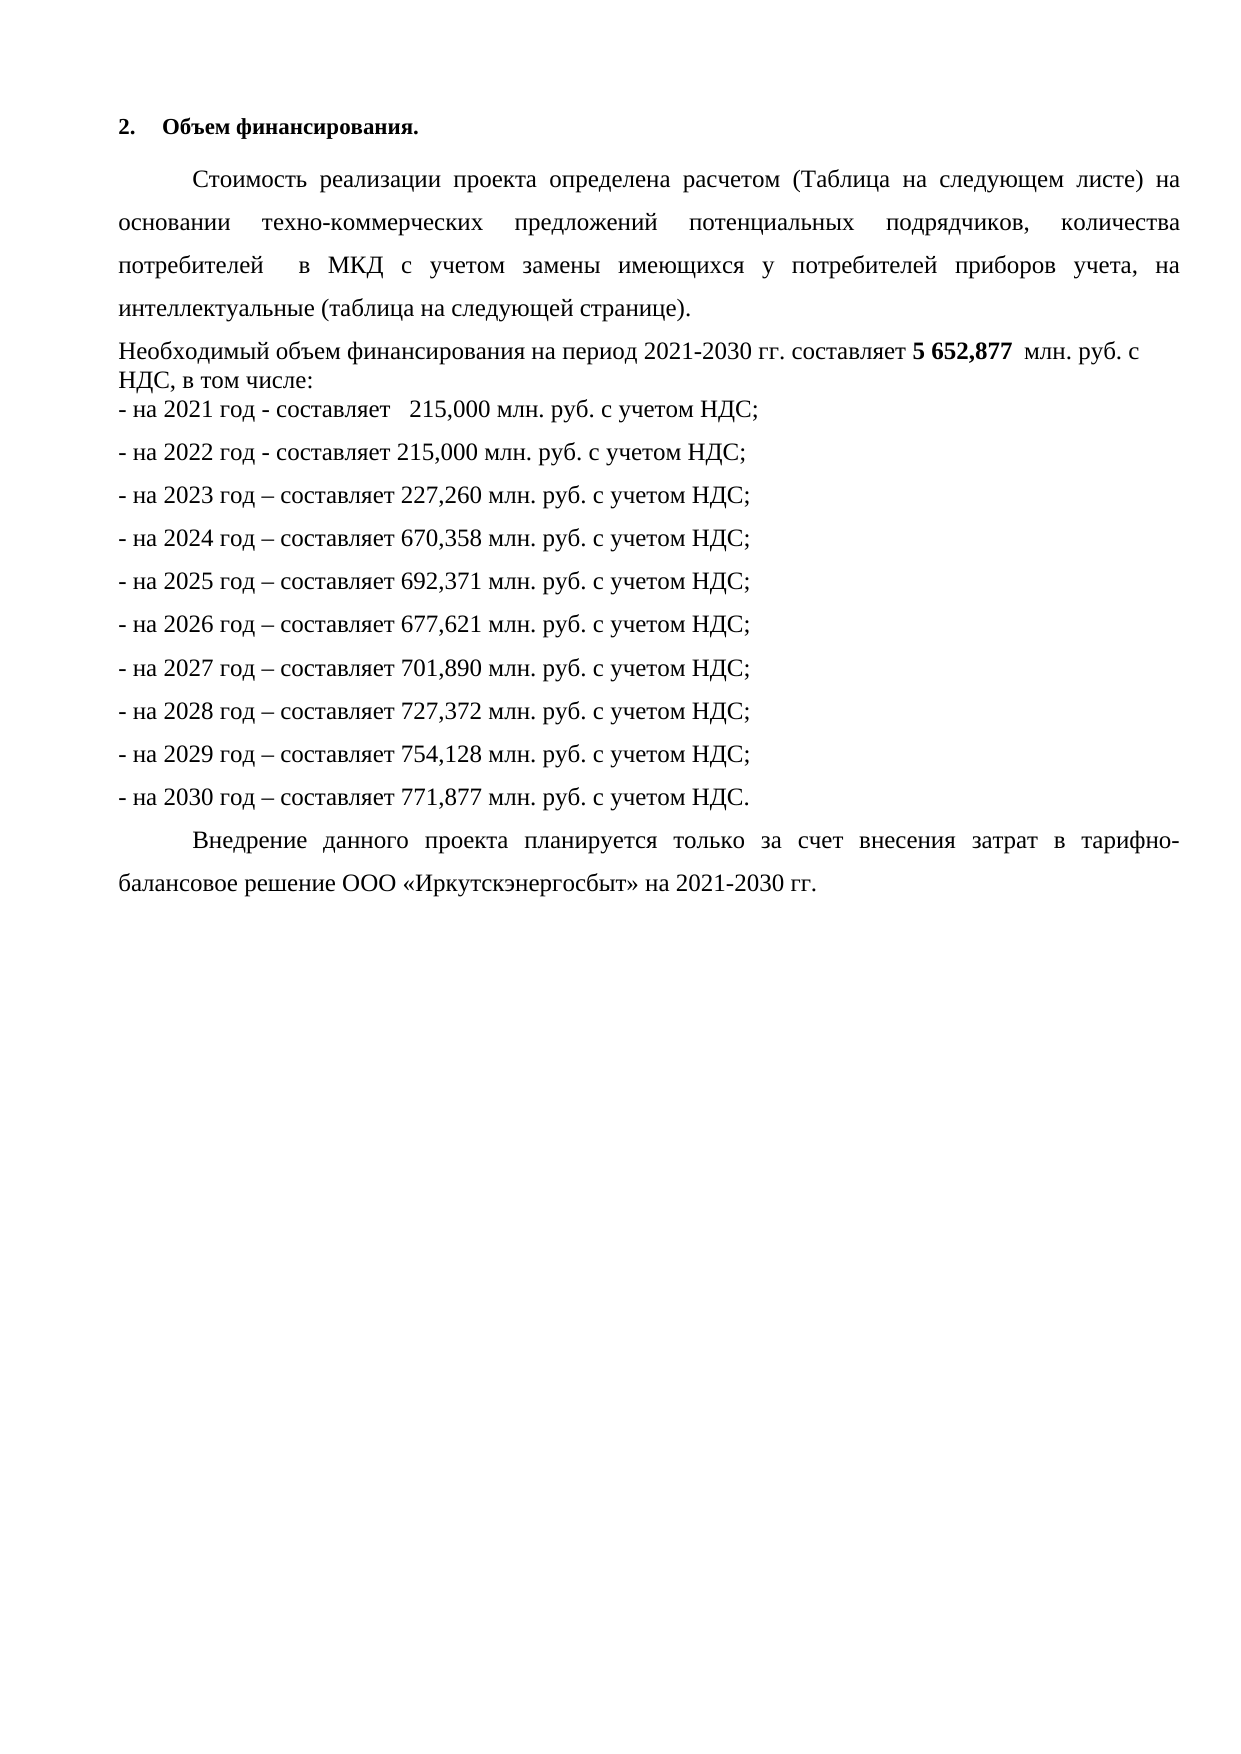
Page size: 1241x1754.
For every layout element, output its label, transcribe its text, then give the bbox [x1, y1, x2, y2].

text Внедрение данного проекта планируется только за счет внесения затрат в тарифно-балансовое решение ООО «Иркутскэнергосбыт» на 2021-2030 гг. [118, 825, 1181, 897]
text - на 2023 год – составляет 227,260 млн. руб. с учетом НДС; [118, 480, 1181, 509]
text - на 2022 год - составляет 215,000 млн. руб. с учетом НДС; [118, 437, 1181, 466]
text - на 2027 год – составляет 701,890 млн. руб. с учетом НДС; [118, 653, 1181, 681]
text Стоимость реализации проекта определена расчетом (Таблица на следующем листе) на основании техно-коммерческих предложений потенциальных подрядчиков, количества потребителей в МКД с учетом замены имеющихся у потребителей приборов учета, на интеллектуальные (таблица на следующей странице). [118, 164, 1181, 322]
text - на 2025 год – составляет 692,371 млн. руб. с учетом НДС; [118, 566, 1181, 595]
text - на 2030 год – составляет 771,877 млн. руб. с учетом НДС. [118, 782, 1181, 811]
text - на 2021 год - составляет 215,000 млн. руб. с учетом НДС; [118, 394, 1181, 423]
text - на 2029 год – составляет 754,128 млн. руб. с учетом НДС; [118, 739, 1181, 768]
text - на 2024 год – составляет 670,358 млн. руб. с учетом НДС; [118, 523, 1181, 552]
list Объем финансирования. [118, 113, 1181, 139]
text - на 2026 год – составляет 677,621 млн. руб. с учетом НДС; [118, 609, 1181, 638]
text Необходимый объем финансирования на период 2021-2030 гг. составляет 5 652,877 млн. руб. с НДС, в том числе: [118, 336, 1181, 394]
text - на 2028 год – составляет 727,372 млн. руб. с учетом НДС; [118, 696, 1181, 724]
